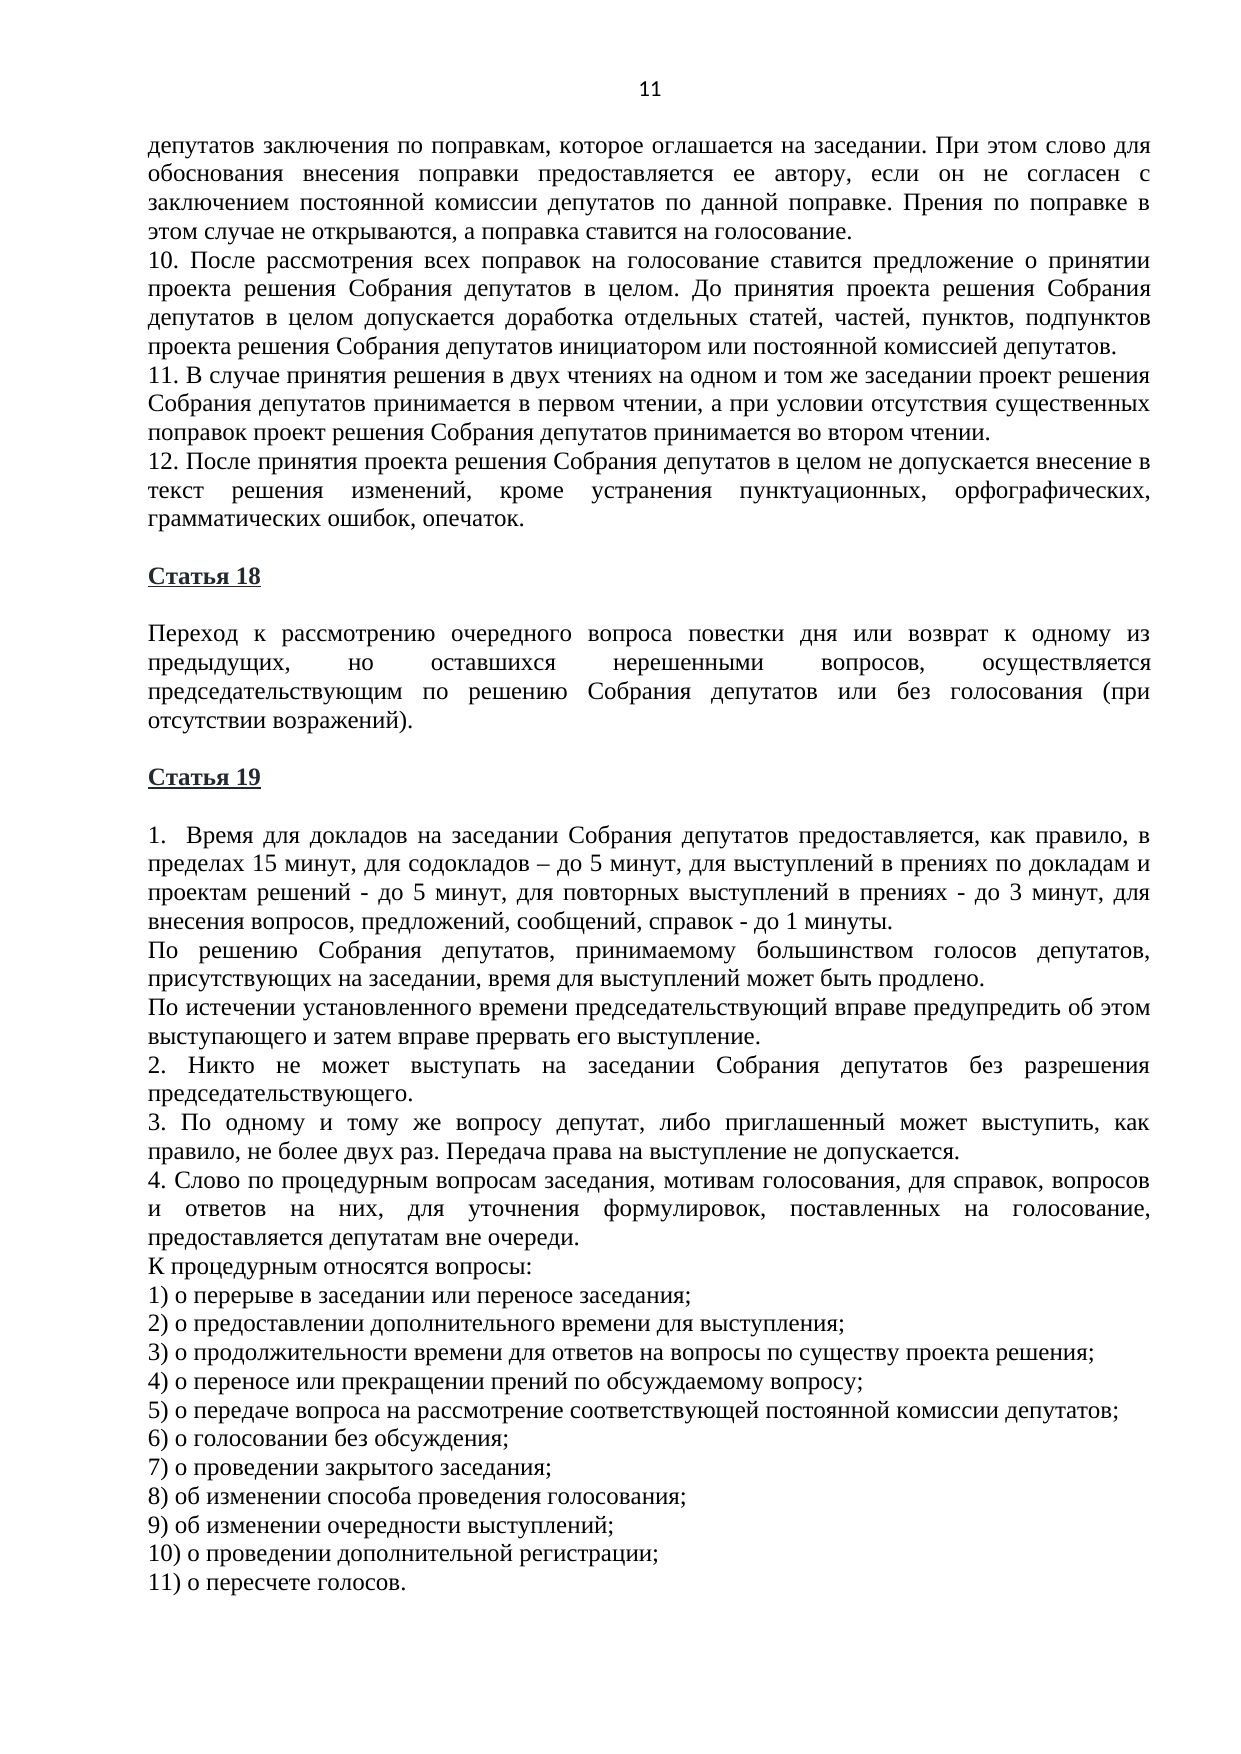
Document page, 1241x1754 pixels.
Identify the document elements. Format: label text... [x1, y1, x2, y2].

text 3) о продолжительности времени для ответов на вопросы по существу проекта решения; [148, 1337, 1152, 1366]
text 8) об изменении способа проведения голосования; [148, 1481, 1152, 1510]
text 4. Слово по процедурным вопросам заседания, мотивам голосования, для справок, вопросов и ответов на них, для уточнения формулировок, поставленных на голосование, предоставляется депутатам вне очереди. [148, 1165, 1152, 1251]
text 2) о предоставлении дополнительного времени для выступления; [148, 1308, 1152, 1337]
text Статья 18 [148, 561, 1152, 590]
text По истечении установленного времени председательствующий вправе предупредить об этом выступающего и затем вправе прервать его выступление. [148, 992, 1152, 1050]
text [148, 130, 1152, 245]
text По решению Собрания депутатов, принимаемому большинством голосов депутатов, присутствующих на заседании, время для выступлений может быть продлено. [148, 935, 1152, 992]
text 12. После принятия проекта решения Собрания депутатов в целом не допускается внесение в текст решения изменений, кроме устранения пунктуационных, орфографических, грамматических ошибок, опечаток. [148, 446, 1152, 532]
text 4) о переносе или прекращении прений по обсуждаемому вопросу; [148, 1366, 1152, 1395]
text Переход к рассмотрению очередного вопроса повестки дня или возврат к одному из предыдущих, но оставшихся нерешенными вопросов, осуществляется председательствующим по решению Собрания депутатов или без голосования (при отсутствии возражений). [148, 618, 1152, 733]
text К процедурным относятся вопросы: [148, 1251, 1152, 1280]
text 2. Никто не может выступать на заседании Собрания депутатов без разрешения председательствующего. [148, 1050, 1152, 1107]
text Статья 19 [148, 762, 1152, 791]
text 3. По одному и тому же вопросу депутат, либо приглашенный может выступить, как правило, не более двух раз. Передача права на выступление не допускается. [148, 1107, 1152, 1165]
text 10) о проведении дополнительной регистрации; [148, 1538, 1152, 1567]
text 9) об изменении очередности выступлений; [148, 1510, 1152, 1538]
text 7) о проведении закрытого заседания; [148, 1452, 1152, 1481]
text 10. После рассмотрения всех поправок на голосование ставится предложение о принятии проекта решения Собрания депутатов в целом. До принятия проекта решения Собрания депутатов в целом допускается доработка отдельных статей, частей, пунктов, подпунктов проекта решения Собрания депутатов инициатором или постоянной комиссией депутатов. [148, 245, 1152, 360]
text 6) о голосовании без обсуждения; [148, 1423, 1152, 1452]
text 11. В случае принятия решения в двух чтениях на одном и том же заседании проект решения Собрания депутатов принимается в первом чтении, а при условии отсутствия существенных поправок проект решения Собрания депутатов принимается во втором чтении. [148, 360, 1152, 446]
text 1. Время для докладов на заседании Собрания депутатов предоставляется, как правило, в пределах 15 минут, для содокладов – до 5 минут, для выступлений в прениях по докладам и проектам решений - до 5 минут, для повторных выступлений в прениях - до 3 минут, для внесения вопросов, предложений, сообщений, справок - до 1 минуты. [148, 820, 1152, 935]
text 11) о пересчете голосов. [148, 1567, 1152, 1596]
text 5) о передаче вопроса на рассмотрение соответствующей постоянной комиссии депутатов; [148, 1395, 1152, 1423]
text 1) о перерыве в заседании или переносе заседания; [148, 1280, 1152, 1308]
